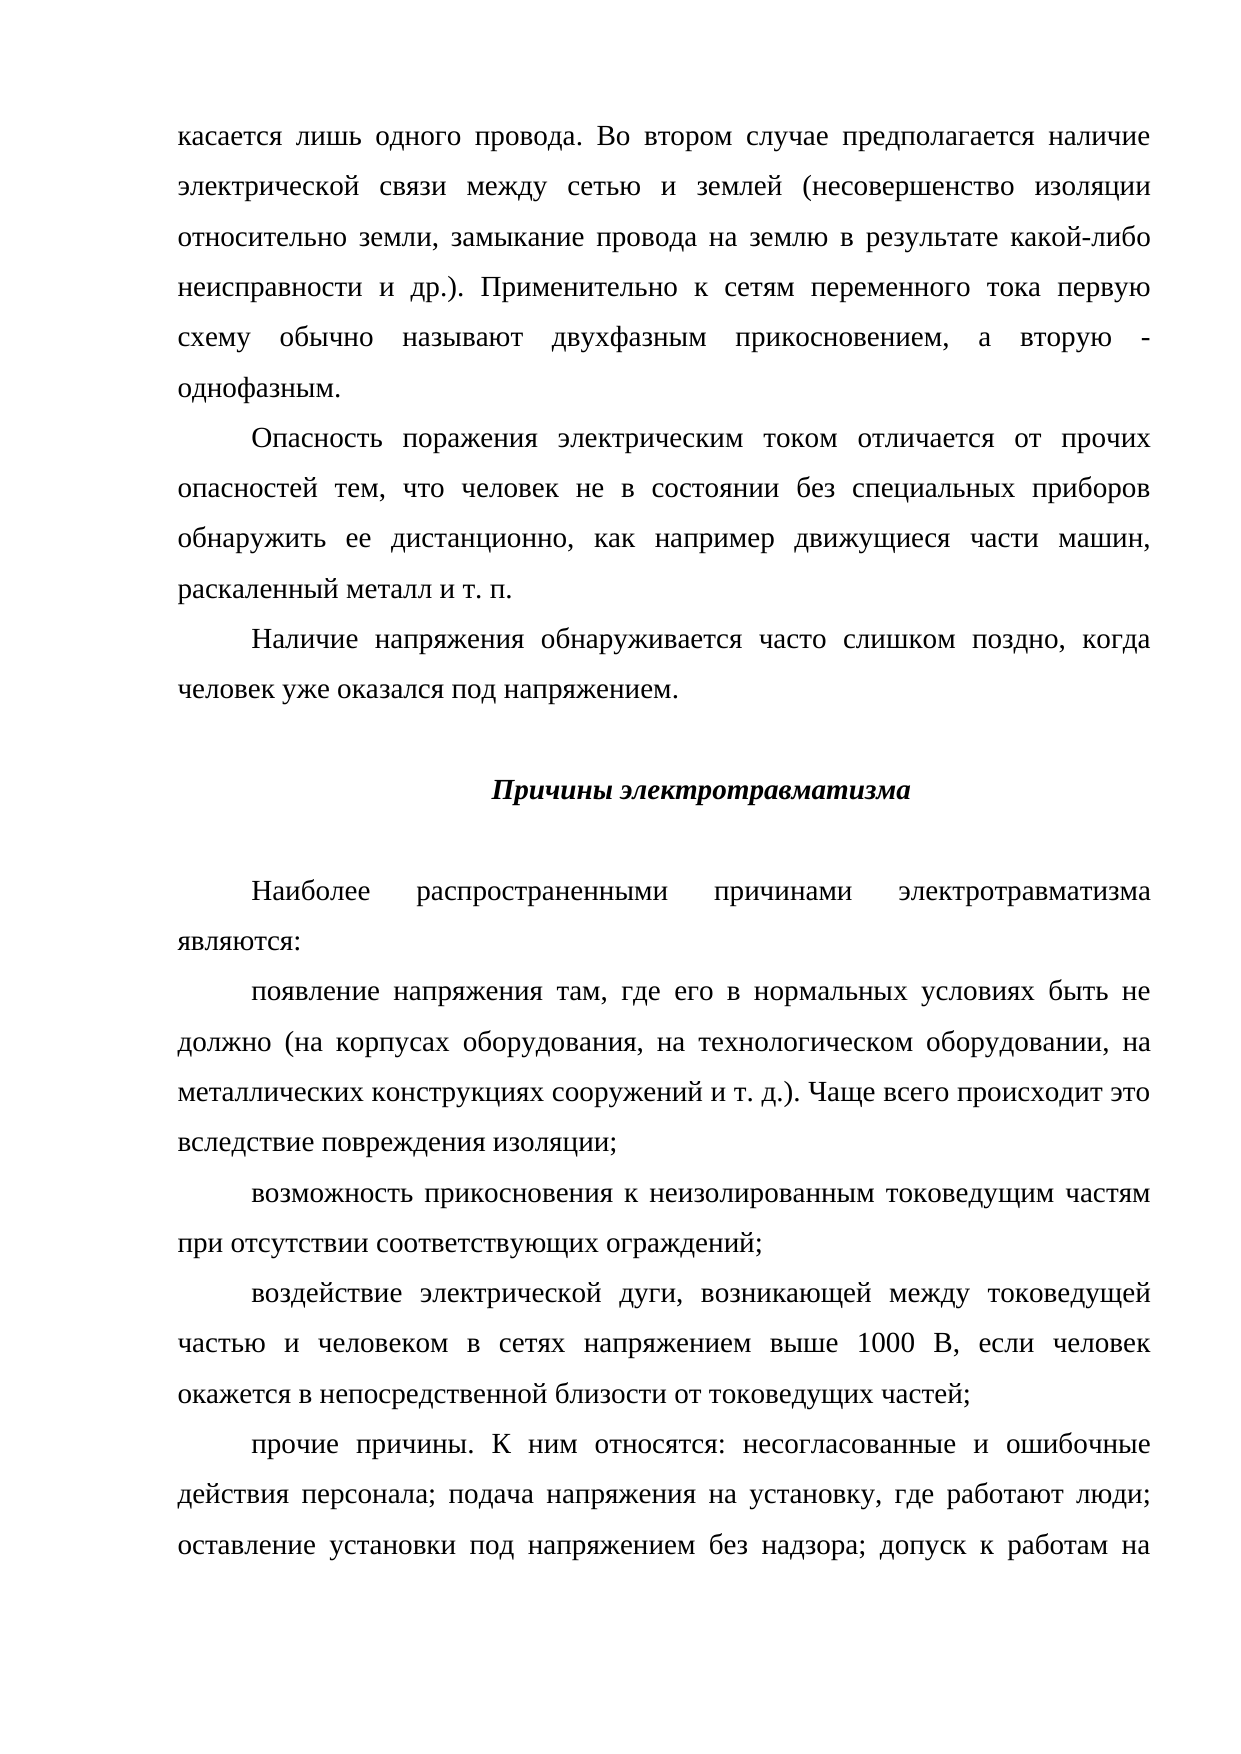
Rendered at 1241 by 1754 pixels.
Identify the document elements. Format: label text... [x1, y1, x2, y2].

text возможность прикосновения к неизолированным токоведущим частям при отсутствии соответствующих ограждений; [177, 1175, 1152, 1258]
text Причины электротравматизма [177, 772, 1152, 806]
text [177, 118, 1152, 403]
text появление напряжения там, где его в нормальных условиях быть не должно (на корпусах оборудования, на технологическом оборудовании, на металлических конструкциях сооружений и т. д.). Чаще всего происходит это вследствие повреждения изоляции; [177, 973, 1152, 1158]
text воздействие электрической дуги, возникающей между токоведущей частью и человеком в сетях напряжением выше 1000 В, если человек окажется в непосредственной близости от токоведущих частей; [177, 1275, 1152, 1409]
text Опасность поражения электрическим током отличается от прочих опасностей тем, что человек не в состоянии без специальных приборов обнаружить ее дистанционно, как например движущиеся части машин, раскаленный металл и т. п. [177, 420, 1152, 604]
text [177, 1426, 1152, 1560]
text Наиболее распространенными причинами электротравматизма являются: [177, 873, 1152, 957]
text Наличие напряжения обнаруживается часто слишком поздно, когда человек уже оказался под напряжением. [177, 621, 1152, 705]
